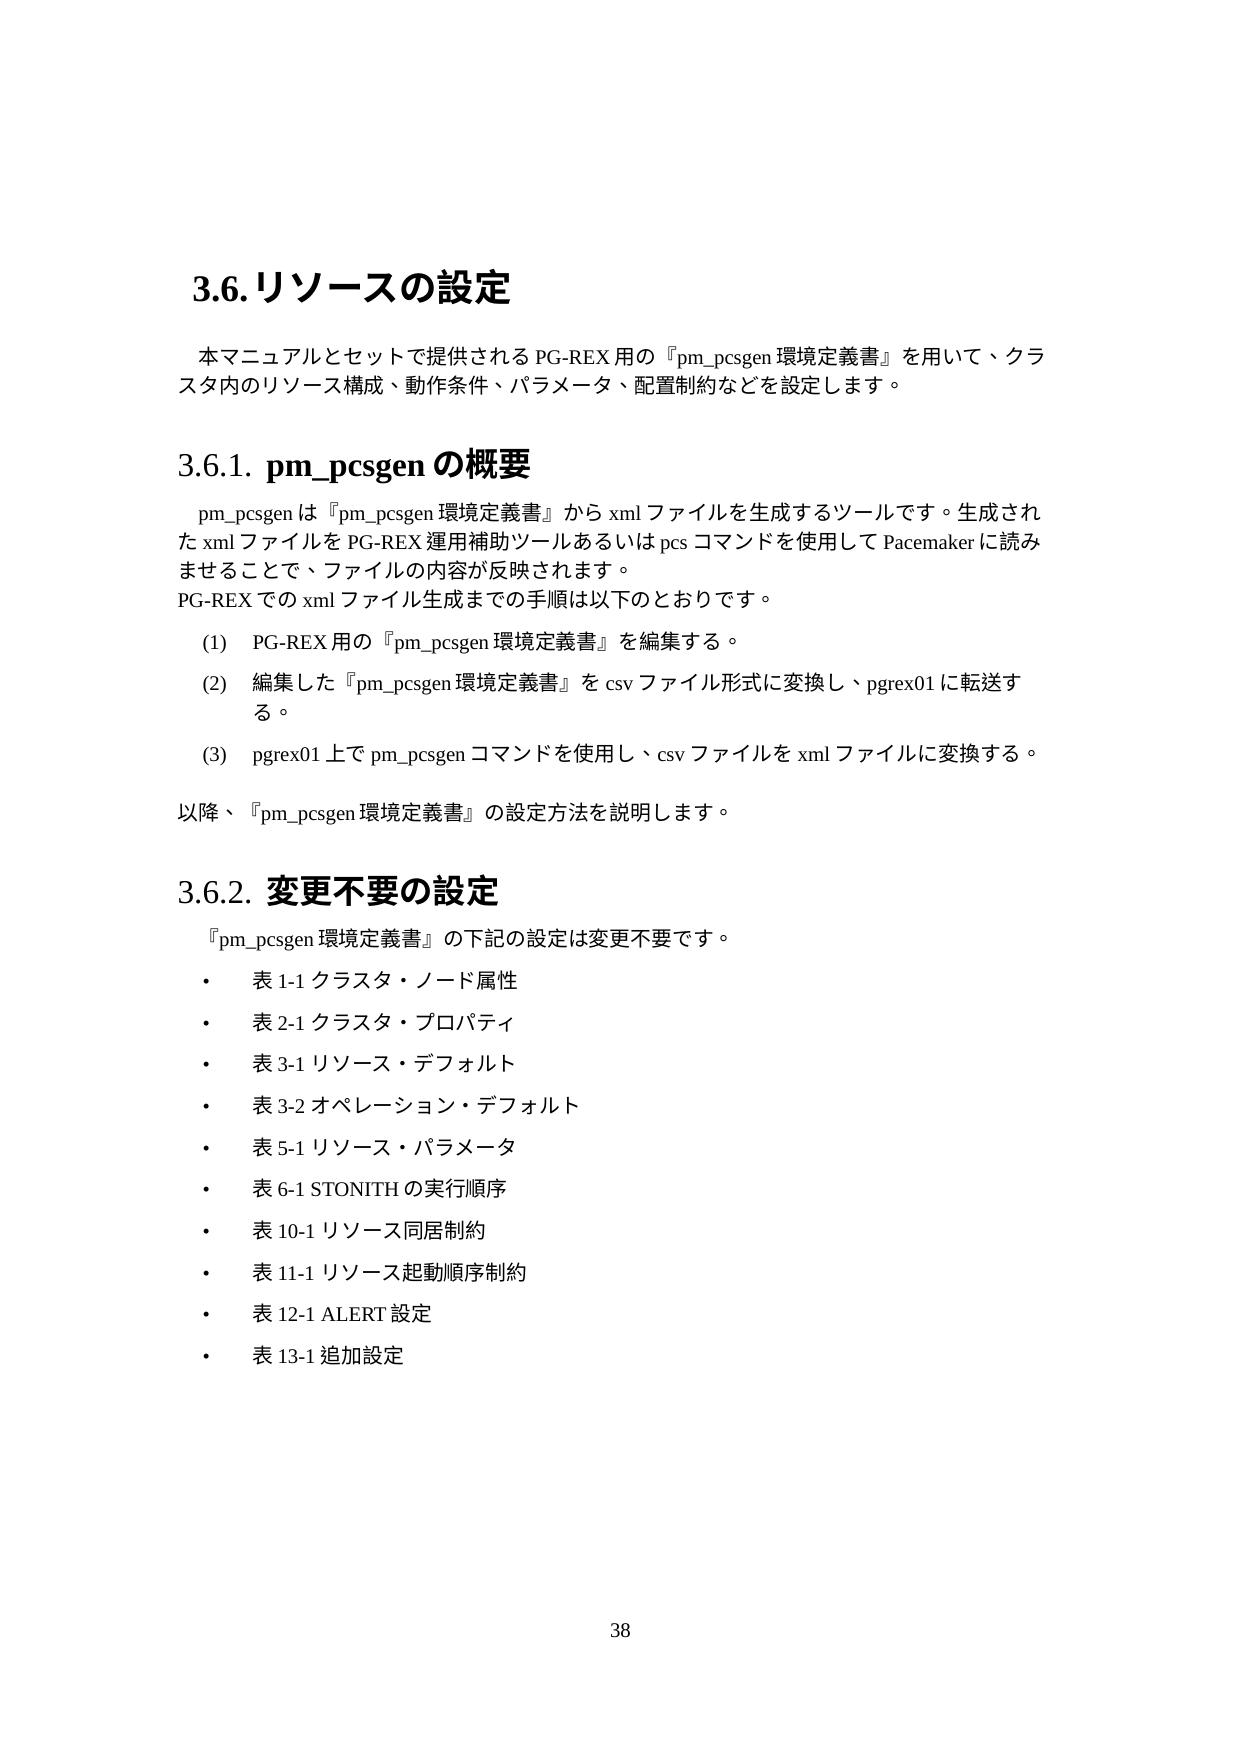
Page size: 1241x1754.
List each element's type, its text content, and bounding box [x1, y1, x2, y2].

text pm_pcsgenは『pm_pcsgen環境定義書』からxmlファイルを生成するツールです。生成されたxmlファイルをPG-REX運用補助ツールあるいはpcsコマンドを使用してPacemakerに読みませることで、ファイルの内容が反映されます。 [177, 497, 1054, 584]
list pgrex01上でpm_pcsgenコマンドを使用し、csvファイルをxmlファイルに変換する。 [202, 739, 1054, 768]
list 表1-1 クラスタ・ノード属性 [202, 965, 1054, 994]
list 編集した『pm_pcsgen環境定義書』をcsvファイル形式に変換し、pgrex01に転送する。 [202, 668, 1054, 726]
list 表5-1 リソース・パラメータ [202, 1132, 1054, 1161]
list 表10-1 リソース同居制約 [202, 1215, 1054, 1244]
subtitle 変更不要の設定 [177, 868, 1063, 913]
list 表2-1 クラスタ・プロパティ [202, 1007, 1054, 1036]
list 表3-2 オペレーション・デフォルト [202, 1090, 1054, 1119]
text 『pm_pcsgen環境定義書』の下記の設定は変更不要です。 [177, 924, 1054, 953]
subtitle リソースの設定 [192, 261, 1063, 312]
list 表6-1 STONITHの実行順序 [202, 1174, 1054, 1203]
list 表11-1 リソース起動順序制約 [202, 1257, 1054, 1286]
list PG-REX用の『pm_pcsgen環境定義書』を編集する。 [202, 626, 1054, 655]
list 表12-1 ALERT設定 [202, 1299, 1054, 1328]
subtitle pm_pcsgenの概要 [177, 441, 1063, 487]
text 本マニュアルとセットで提供されるPG-REX用の『pm_pcsgen環境定義書』を用いて、クラスタ内のリソース構成、動作条件、パラメータ、配置制約などを設定します。 [177, 341, 1054, 399]
text 以降、『pm_pcsgen環境定義書』の設定方法を説明します。 [177, 797, 1054, 826]
list 表13-1 追加設定 [202, 1340, 1054, 1369]
text PG-REXでのxmlファイル生成までの手順は以下のとおりです。 [177, 584, 1054, 614]
list 表3-1 リソース・デフォルト [202, 1049, 1054, 1078]
